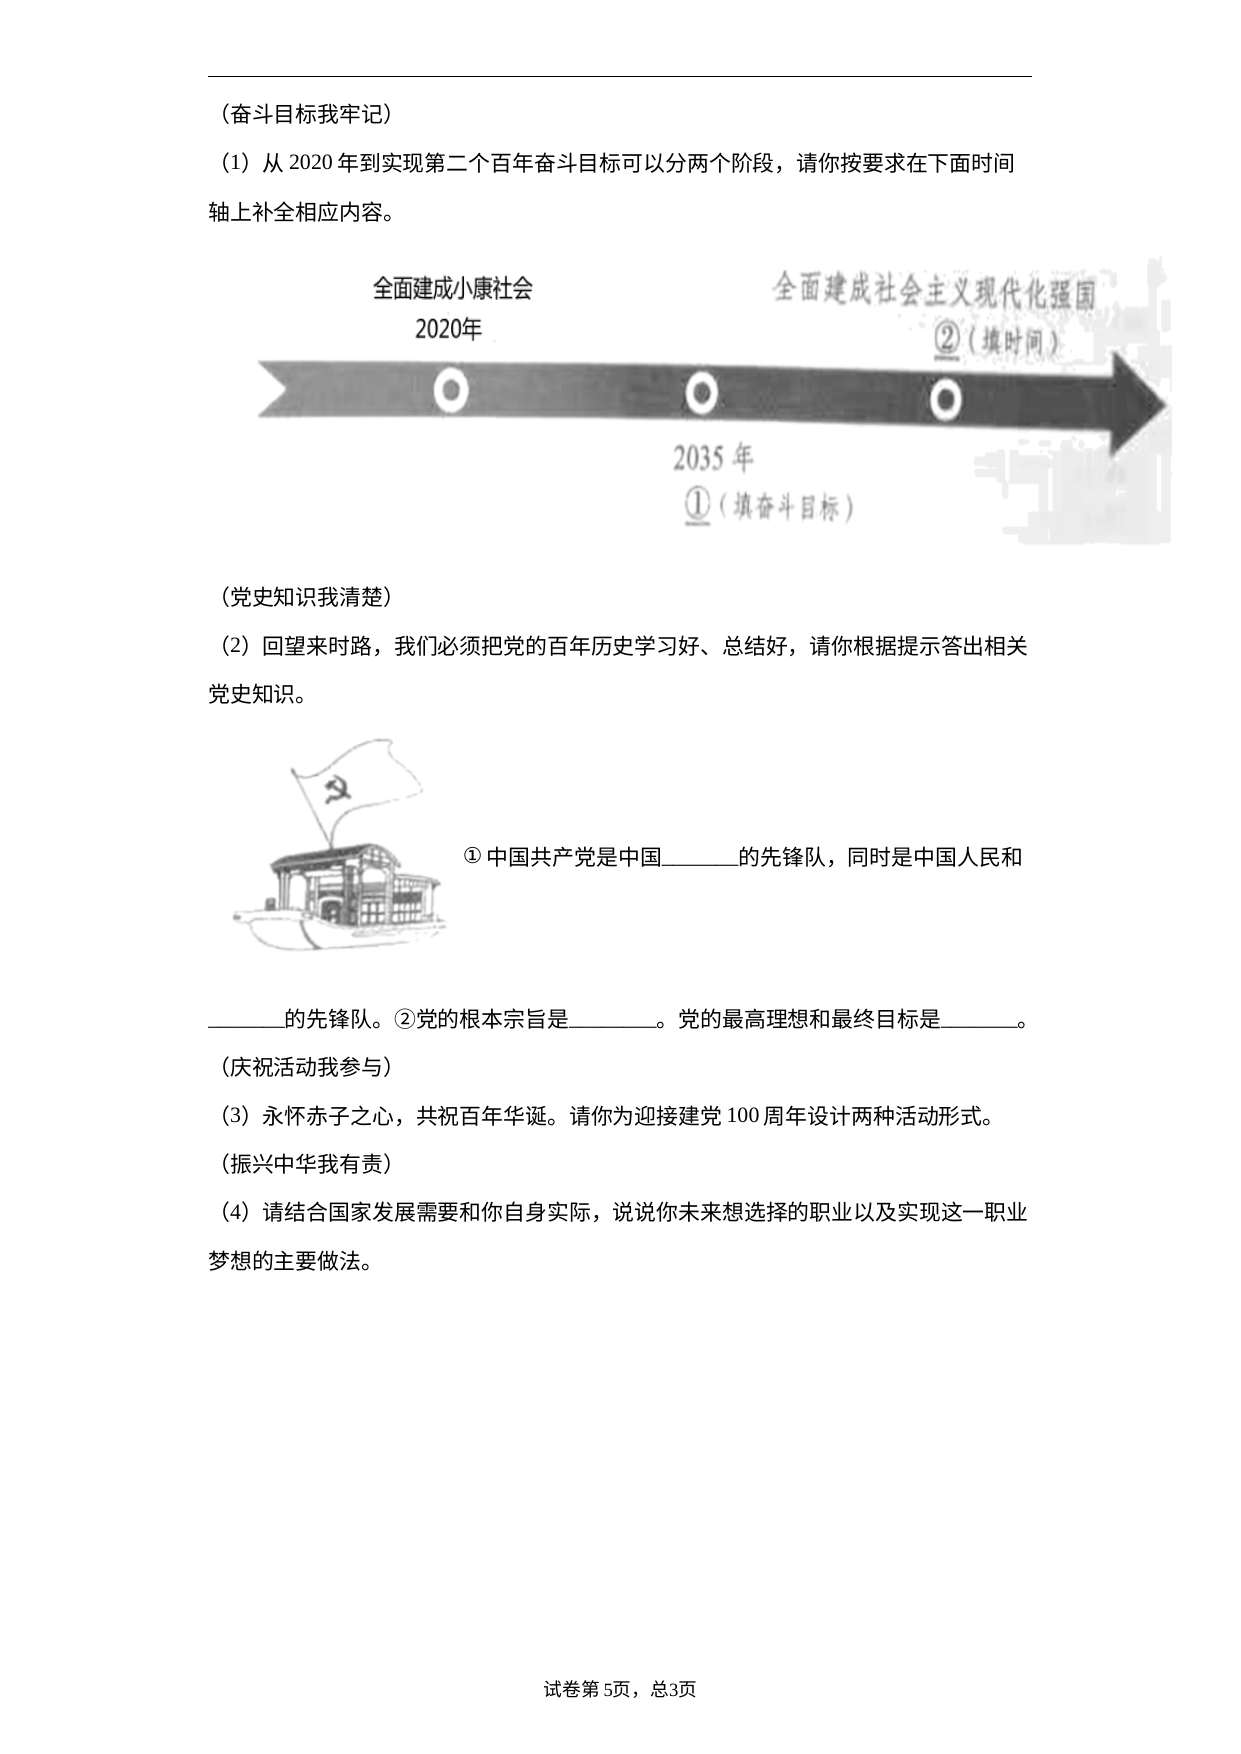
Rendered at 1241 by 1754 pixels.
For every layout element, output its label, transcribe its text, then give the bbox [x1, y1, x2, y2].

text （1）从2020年到实现第二个百年奋斗目标可以分两个阶段，请你按要求在下面时间轴上补全相应内容。 [208, 145, 1032, 227]
picture [208, 725, 463, 963]
text （3）永怀赤子之心，共祝百年华诞。请你为迎接建党100周年设计两种活动形式。 [208, 1098, 1032, 1131]
text ①中国共产党是中国_______的先锋队，同时是中国人民和_______的先锋队。②党的根本宗旨是________。党的最高理想和最终目标是_______。 [208, 725, 1032, 1034]
text （振兴中华我有责） [208, 1147, 1032, 1179]
text （2）回望来时路，我们必须把党的百年历史学习好、总结好，请你根据提示答出相关党史知识。 [208, 628, 1032, 709]
text （4）请结合国家发展需要和你自身实际，说说你未来想选择的职业以及实现这一职业梦想的主要做法。 [208, 1195, 1032, 1276]
picture [208, 242, 1173, 546]
text （奋斗目标我牢记） [208, 97, 1032, 129]
text （党史知识我清楚） [208, 580, 1032, 612]
text （庆祝活动我参与） [208, 1050, 1032, 1082]
